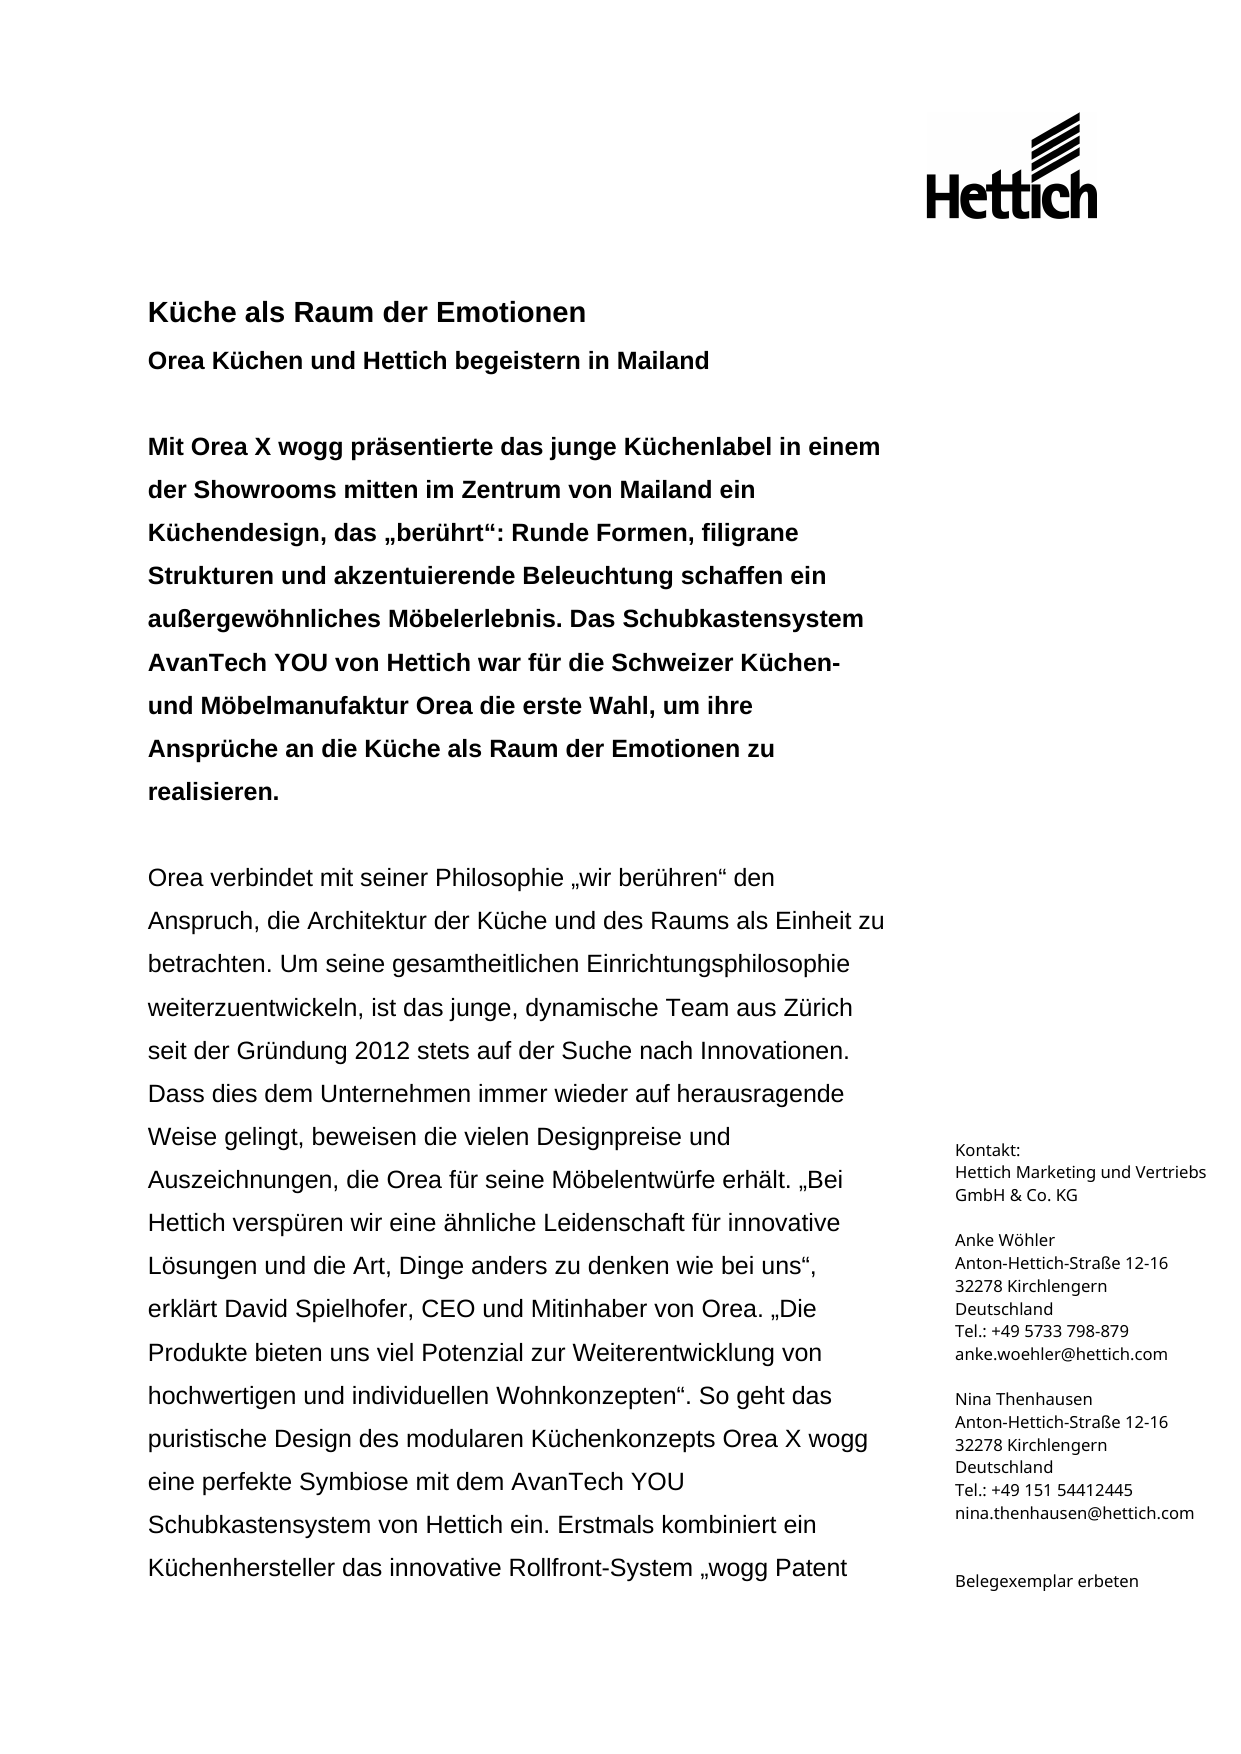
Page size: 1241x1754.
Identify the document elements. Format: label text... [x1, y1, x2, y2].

picture [926, 112, 1097, 219]
text Orea Küchen und Hettich begeistern in Mailand [148, 346, 886, 374]
text Mit Orea X wogg präsentierte das junge Küchenlabel in einem der Showrooms mitten im Zentrum von Mailand ein Küchendesign, das „berührt“: Runde Formen, filigrane Strukturen und akzentuierende Beleuchtung schaffen ein außergewöhnliches Möbelerlebnis. Das Schubkastensystem AvanTech YOU von Hettich war für die Schweizer Küchen- und Möbelmanufaktur Orea die erste Wahl, um ihre Ansprüche an die Küche als Raum der Emotionen zu realisieren. [148, 432, 886, 806]
text Küche als Raum der Emotionen [148, 295, 886, 329]
